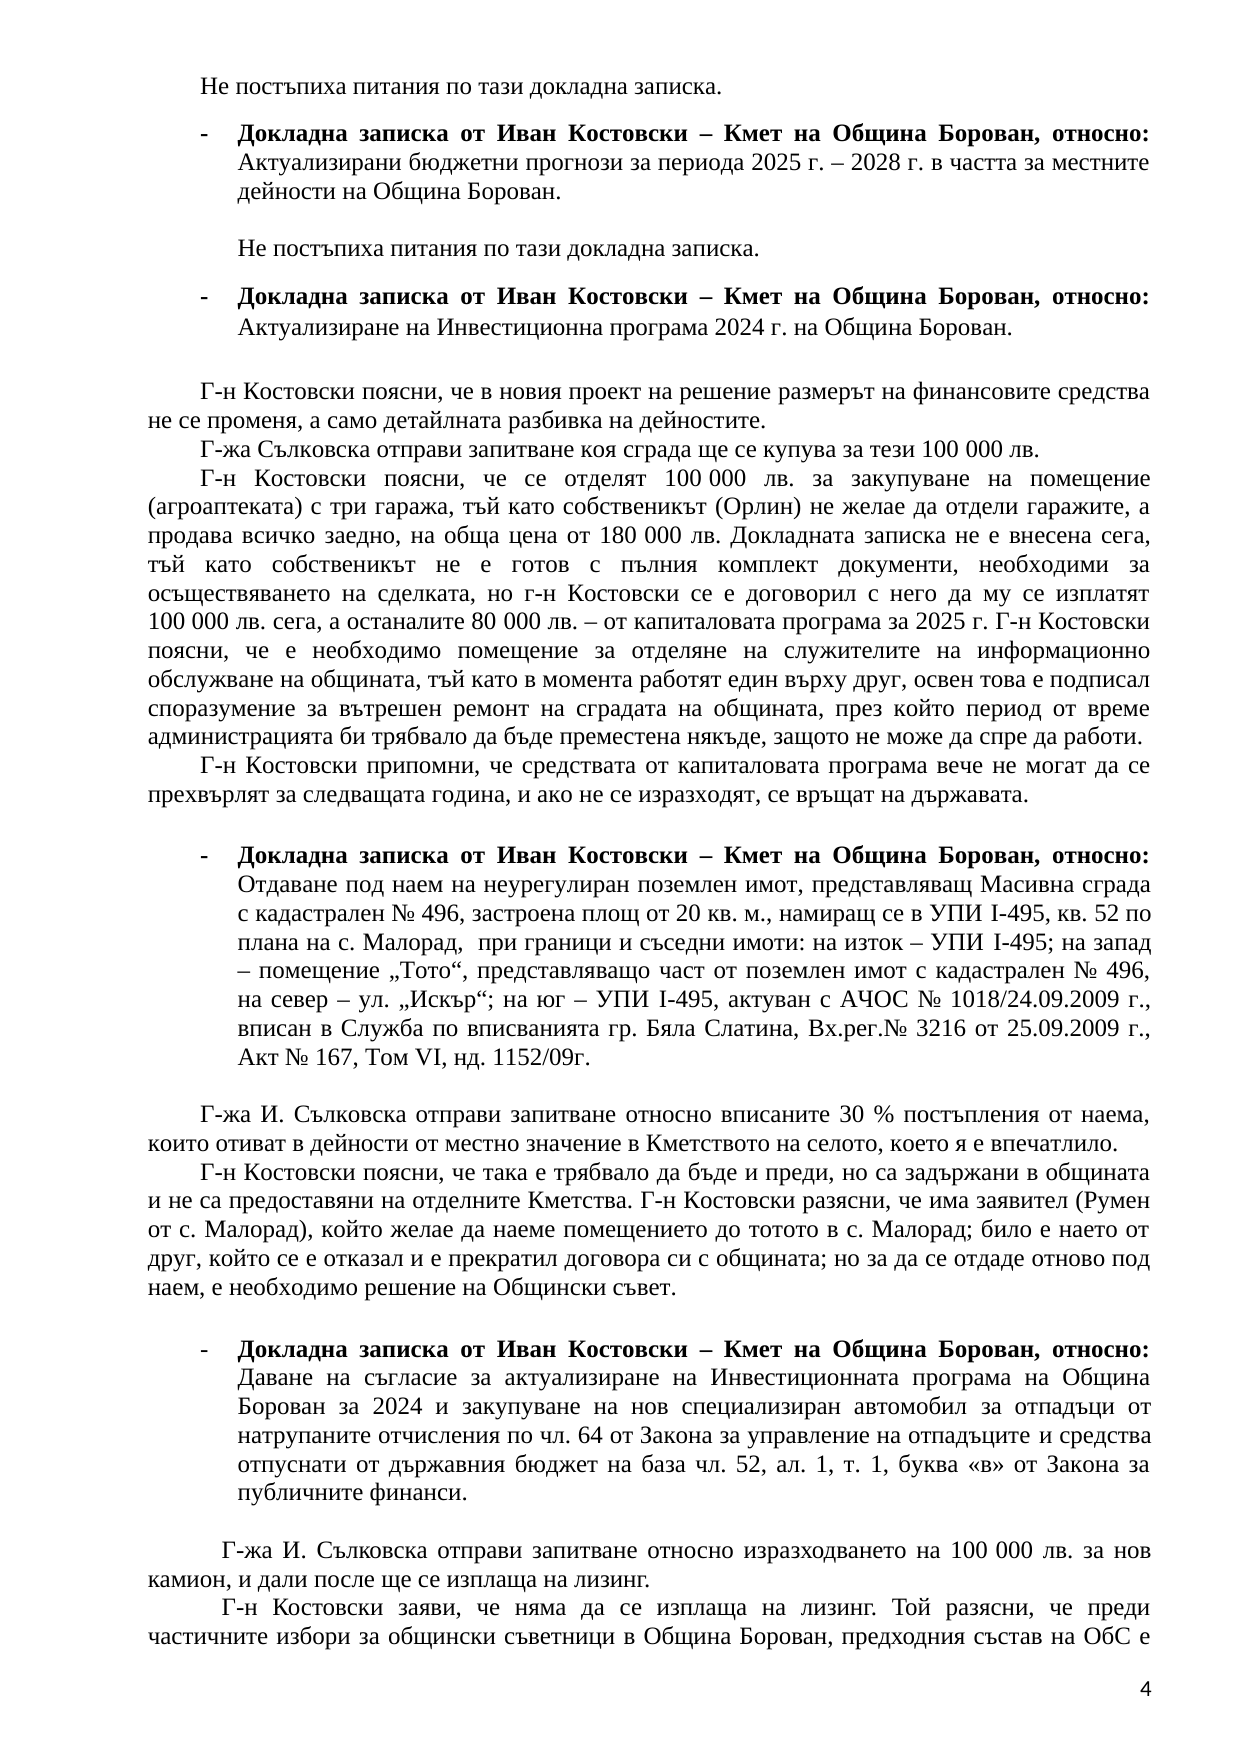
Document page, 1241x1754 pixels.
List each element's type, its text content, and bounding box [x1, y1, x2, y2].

text Г-н Костовски поясни, че се отделят 100 000 лв. за закупуване на помещение (агроаптеката) с три гаража, тъй като собственикът (Орлин) не желае да отдели гаражите, а продава всичко заедно, на обща цена от 180 000 лв. Докладната записка не е внесена сега, тъй като собственикът не е готов с пълния комплект документи, необходими за осъществяването на сделката, но г-н Костовски се е договорил с него да му се изплатят 100 000 лв. сега, а останалите 80 000 лв. – от капиталовата програма за 2025 г. Г-н Костовски поясни, че е необходимо помещение за отделяне на служителите на информационно обслужване на общината, тъй като в момента работят един върху друг, освен това е подписал споразумение за вътрешен ремонт на сградата на общината, през който период от време администрацията би трябвало да бъде преместена някъде, защото не може да спре да работи. [148, 463, 1152, 750]
text Не постъпиха питания по тази докладна записка. [200, 71, 1152, 99]
text Г-н Костовски поясни, че в новия проект на решение размерът на финансовите средства не се променя, а само детайлната разбивка на дейностите. [148, 376, 1152, 434]
list Докладна записка от Иван Костовски – Кмет на Община Борован, относно: Отдаване под наем на неурегулиран поземлен имот, представляващ Масивна сграда с кадастрален № 496, застроена площ от 20 кв. м., намиращ се в УПИ I-495, кв. 52 по плана на с. Малорад, при граници и съседни имоти: на изток – УПИ I-495; на запад – помещение „Тото“, представляващо част от поземлен имот с кадастрален № 496, на север – ул. „Искър“; на юг – УПИ I-495, актуван с АЧОС № 1018/24.09.2009 г., вписан в Служба по вписванията гр. Бяла Слатина, Вх.рег.№ 3216 от 25.09.2009 г., Акт № 167, Том VI, нд. 1152/09г. [200, 841, 1152, 1071]
list Не постъпиха питания по тази докладна записка. [237, 233, 1152, 262]
text Г-н Костовски поясни, че така е трябвало да бъде и преди, но са задържани в общината и не са предоставяни на отделните Кметства. Г-н Костовски разясни, че има заявител (Румен от с. Малорад), който желае да наеме помещението до тотото в с. Малорад; било е наето от друг, който се е отказал и е прекратил договора си с общината; но за да се отдаде отново под наем, е необходимо решение на Общински съвет. [148, 1157, 1152, 1301]
list Докладна записка от Иван Костовски – Кмет на Община Борован, относно: Актуализирани бюджетни прогнози за периода 2025 г. – 2028 г. в частта за местните дейности на Община Борован. [200, 118, 1152, 205]
text Г-жа И. Сълковска отправи запитване относно вписаните 30 % постъпления от наема, които отиват в дейности от местно значение в Кметството на селото, което я е впечатлило. [148, 1099, 1152, 1157]
list Докладна записка от Иван Костовски – Кмет на Община Борован, относно: Даване на съгласие за актуализиране на Инвестиционната програма на Община Борован за 2024 и закупуване на нов специализиран автомобил за отпадъци от натрупаните отчисления по чл. 64 от Закона за управление на отпадъците и средства отпуснати от държавния бюджет на база чл. 52, ал. 1, т. 1, буква «в» от Закона за публичните финанси. [200, 1334, 1152, 1506]
text Г-жа Сълковска отправи запитване коя сграда ще се купува за тези 100 000 лв. [148, 434, 1152, 463]
text Г-н Костовски припомни, че средствата от капиталовата програма вече не могат да се прехвърлят за следващата година, и ако не се изразходят, се връщат на държавата. [148, 750, 1152, 808]
list Докладна записка от Иван Костовски – Кмет на Община Борован, относно: Актуализиране на Инвестиционна програма 2024 г. на Община Борован. [200, 281, 1152, 341]
text Г-жа И. Сълковска отправи запитване относно изразходването на 100 000 лв. за нов камион, и дали после ще се изплаща на лизинг. [148, 1535, 1152, 1592]
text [148, 1592, 1152, 1650]
